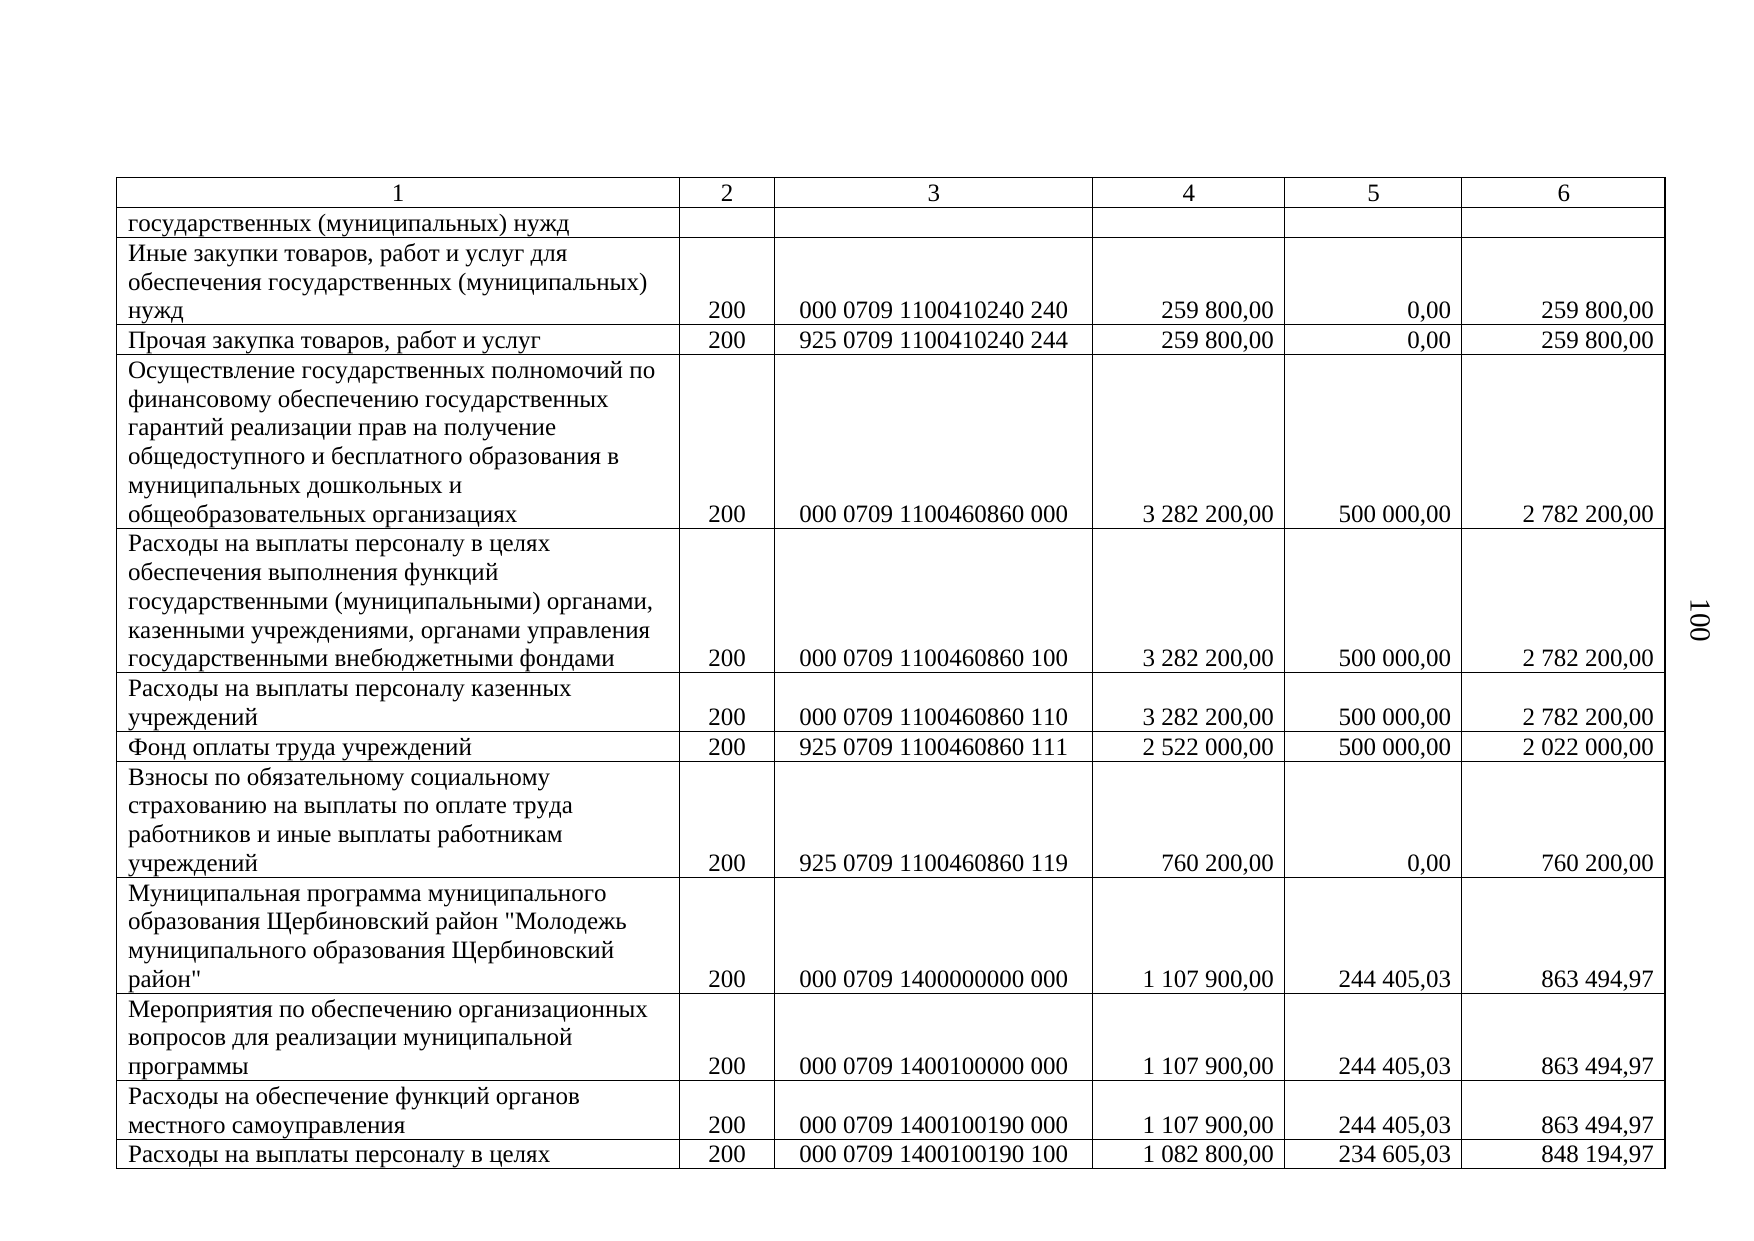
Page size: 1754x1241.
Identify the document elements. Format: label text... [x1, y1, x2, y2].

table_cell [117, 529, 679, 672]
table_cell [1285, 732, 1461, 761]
table_header 5 [1285, 178, 1461, 207]
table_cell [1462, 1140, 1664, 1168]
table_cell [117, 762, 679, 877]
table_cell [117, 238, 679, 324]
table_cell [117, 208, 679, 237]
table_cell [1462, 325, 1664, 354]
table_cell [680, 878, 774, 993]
table_header 6 [1462, 178, 1664, 207]
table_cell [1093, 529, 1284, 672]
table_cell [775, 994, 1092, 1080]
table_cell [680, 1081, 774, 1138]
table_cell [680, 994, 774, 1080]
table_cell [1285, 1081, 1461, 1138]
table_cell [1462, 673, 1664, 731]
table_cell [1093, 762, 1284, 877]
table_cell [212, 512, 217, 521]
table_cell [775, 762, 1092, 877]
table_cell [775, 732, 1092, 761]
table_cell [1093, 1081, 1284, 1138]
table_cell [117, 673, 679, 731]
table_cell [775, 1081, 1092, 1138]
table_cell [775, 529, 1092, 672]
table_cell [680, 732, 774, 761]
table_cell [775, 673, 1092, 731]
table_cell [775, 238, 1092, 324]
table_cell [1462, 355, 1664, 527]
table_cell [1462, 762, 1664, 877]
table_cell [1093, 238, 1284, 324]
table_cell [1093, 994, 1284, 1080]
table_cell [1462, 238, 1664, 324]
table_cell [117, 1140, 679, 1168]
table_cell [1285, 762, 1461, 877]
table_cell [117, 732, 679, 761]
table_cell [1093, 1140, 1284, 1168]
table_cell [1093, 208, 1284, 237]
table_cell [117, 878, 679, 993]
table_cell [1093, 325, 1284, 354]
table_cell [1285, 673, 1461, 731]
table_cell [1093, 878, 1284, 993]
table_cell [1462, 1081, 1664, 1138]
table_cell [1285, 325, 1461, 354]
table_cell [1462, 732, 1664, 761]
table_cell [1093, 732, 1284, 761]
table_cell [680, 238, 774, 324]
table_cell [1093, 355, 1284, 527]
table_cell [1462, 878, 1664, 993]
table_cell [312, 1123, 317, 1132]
table_header 3 [775, 178, 1092, 207]
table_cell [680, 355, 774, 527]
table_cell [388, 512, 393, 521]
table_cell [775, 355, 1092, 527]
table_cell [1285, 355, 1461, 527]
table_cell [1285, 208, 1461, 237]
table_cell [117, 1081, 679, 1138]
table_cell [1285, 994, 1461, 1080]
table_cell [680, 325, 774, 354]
table_header 2 [680, 178, 774, 207]
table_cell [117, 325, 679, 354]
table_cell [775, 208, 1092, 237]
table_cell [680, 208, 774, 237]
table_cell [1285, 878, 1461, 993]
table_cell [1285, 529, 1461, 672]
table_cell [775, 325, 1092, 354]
table_header 4 [1093, 178, 1284, 207]
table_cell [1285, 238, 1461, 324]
table_header 1 [117, 178, 679, 207]
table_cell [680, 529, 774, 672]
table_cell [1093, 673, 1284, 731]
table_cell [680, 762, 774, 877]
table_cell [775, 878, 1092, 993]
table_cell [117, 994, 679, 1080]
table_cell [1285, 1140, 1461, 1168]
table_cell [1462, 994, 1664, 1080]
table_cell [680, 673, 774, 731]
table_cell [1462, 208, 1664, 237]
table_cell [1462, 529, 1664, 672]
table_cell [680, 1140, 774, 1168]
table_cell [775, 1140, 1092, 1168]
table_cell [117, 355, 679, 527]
